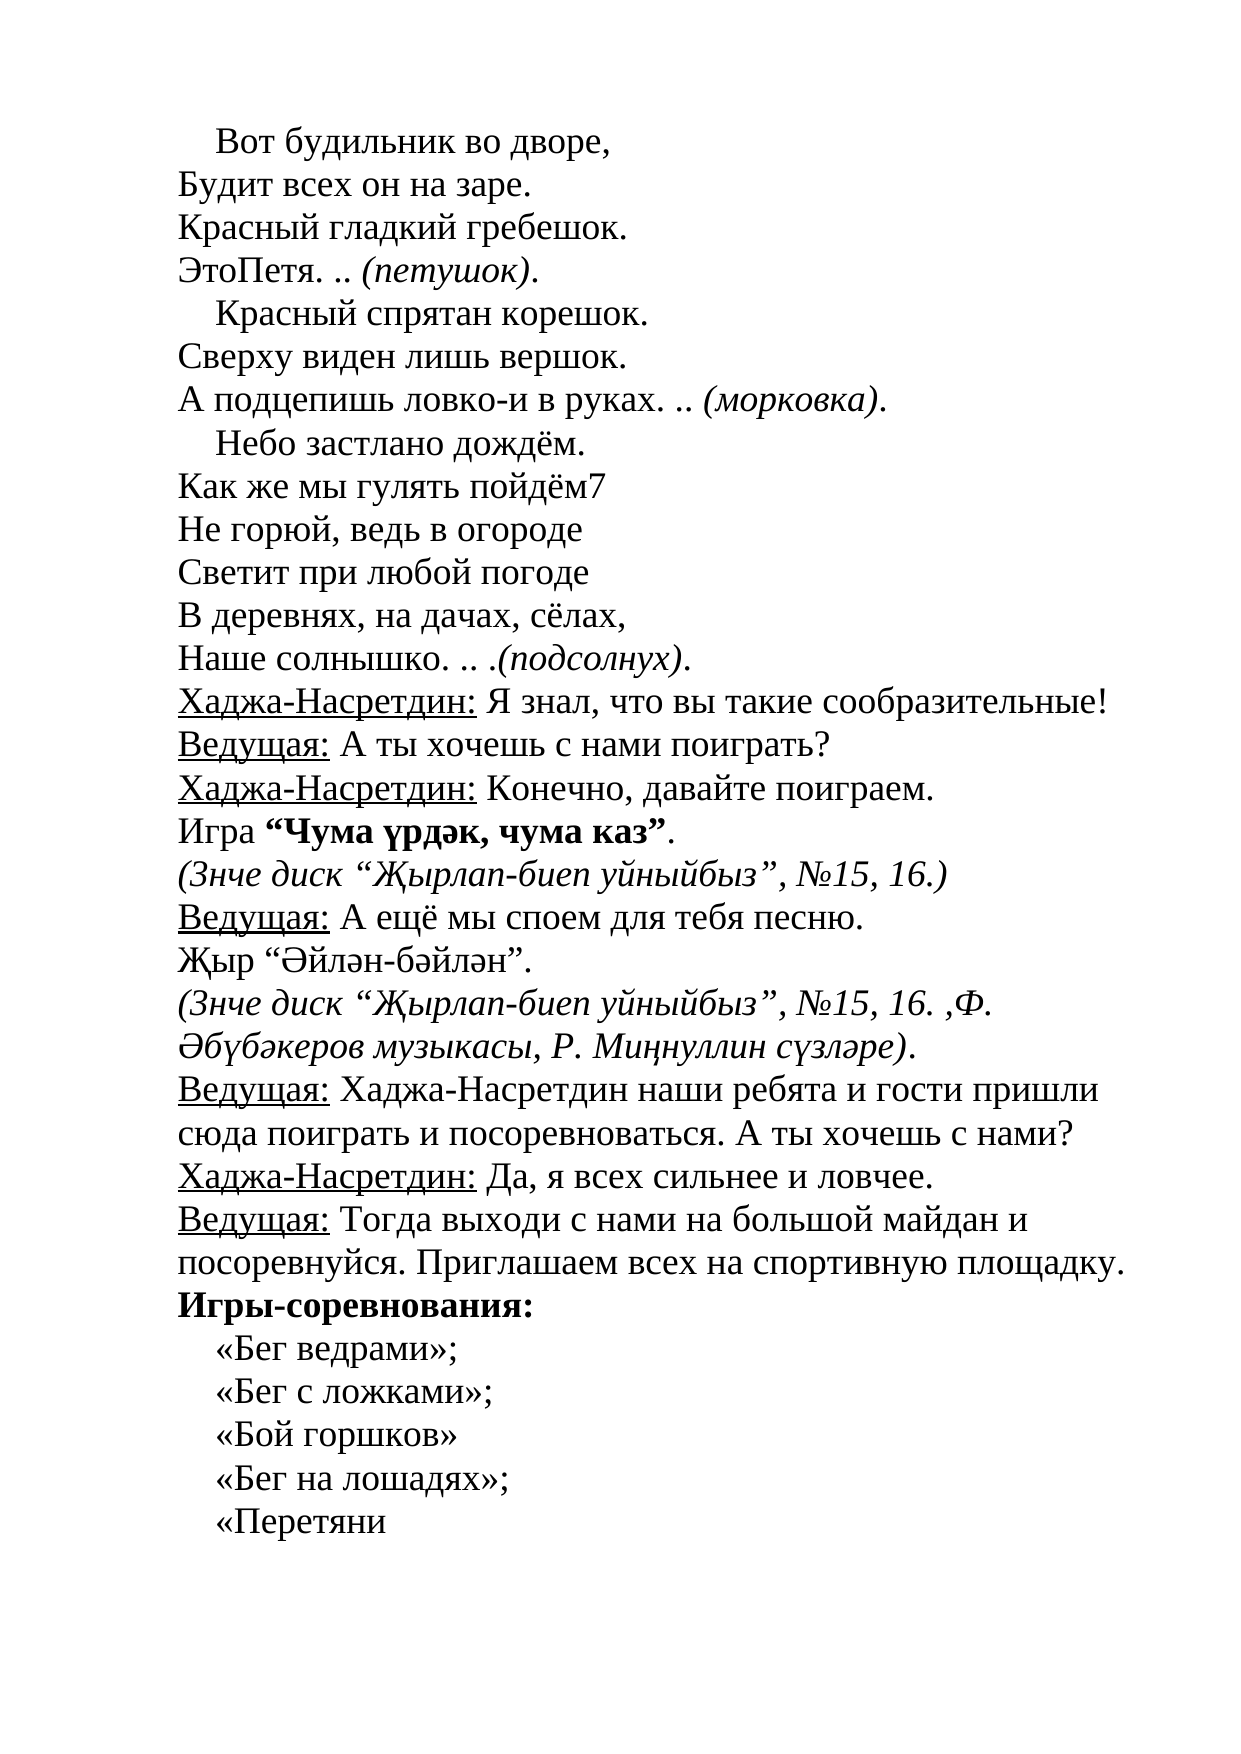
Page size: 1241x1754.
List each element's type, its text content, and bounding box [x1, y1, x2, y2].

text «Бег с ложками»; [215, 1369, 1152, 1412]
text Будит всех он на заре. [177, 161, 1152, 204]
text «Перетяни [215, 1498, 1152, 1541]
text ЭтоПетя. .. (петушок). [177, 247, 1152, 291]
text А подцепишь ловко-и в руках. .. (морковка). [177, 377, 1152, 420]
text Вот будильник во дворе, [215, 118, 1152, 161]
text Ведущая: А ты хочешь с нами поиграть? [177, 722, 1152, 765]
text (3нче диск “Җырлап-биеп уйныйбыз”, №15, 16.) [177, 851, 1152, 894]
text Ведущая: Хаджа-Насретдин наши ребята и гости пришли сюда поиграть и посоревноваться. А ты хочешь с нами? [177, 1067, 1152, 1153]
text «Бег на лошадях»; [215, 1455, 1152, 1498]
text (3нче диск “Җырлап-биеп уйныйбыз”, №15, 16. ,Ф. Әбүбәкеров музыкасы, Р. Миңнуллин сүзләре). [177, 981, 1152, 1067]
text Небо застлано дождём. [215, 420, 1152, 463]
text Красный гладкий гребешок. [177, 204, 1152, 247]
text Игра “Чума үрдәк, чума каз”. [177, 808, 1152, 851]
text Хаджа-Насретдин: Я знал, что вы такие сообразительные! [177, 679, 1152, 722]
text Ведущая: Тогда выходи с нами на большой майдан и посоревнуйся. Приглашаем всех на спортивную площадку. [177, 1196, 1152, 1282]
text Как же мы гулять пойдём7 [177, 463, 1152, 506]
text Игры-соревнования: [177, 1282, 1152, 1326]
text Хаджа-Насретдин: Да, я всех сильнее и ловчее. [177, 1153, 1152, 1196]
text Наше солнышко. .. .(подсолнух). [177, 636, 1152, 679]
text Не горюй, ведь в огороде [177, 506, 1152, 549]
text Сверху виден лишь вершок. [177, 334, 1152, 377]
text Светит при любой погоде [177, 549, 1152, 592]
text «Бег ведрами»; [215, 1326, 1152, 1369]
text Красный спрятан корешок. [215, 291, 1152, 334]
text Ведущая: А ещё мы споем для тебя песню. [177, 894, 1152, 937]
text Хаджа-Насретдин: Конечно, давайте поиграем. [177, 765, 1152, 808]
text В деревнях, на дачах, сёлах, [177, 592, 1152, 636]
text «Бой горшков» [215, 1412, 1152, 1455]
text Җыр “Әйлән-бәйлән”. [177, 937, 1152, 981]
